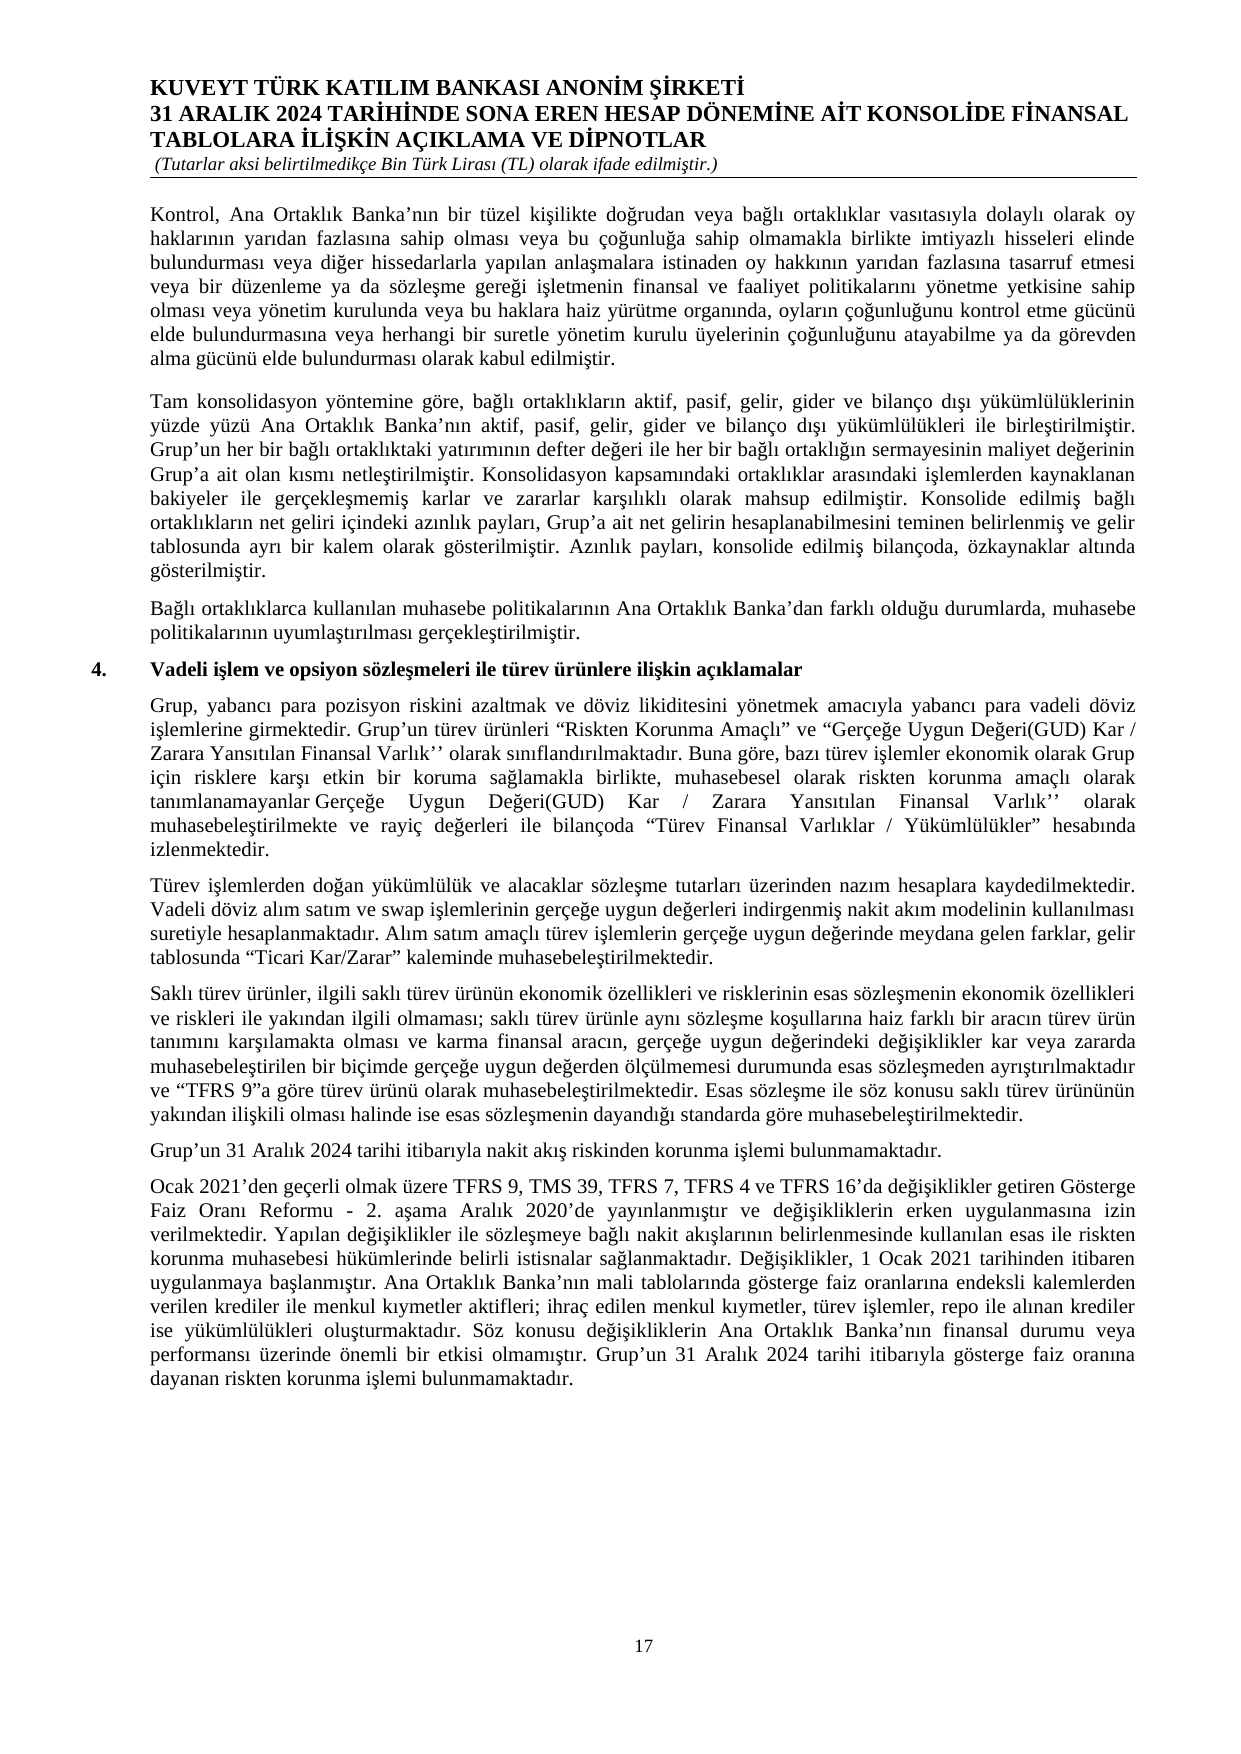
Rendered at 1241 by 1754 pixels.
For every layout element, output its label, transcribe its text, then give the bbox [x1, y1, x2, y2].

text Bağlı ortaklıklarca kullanılan muhasebe politikalarının Ana Ortaklık Banka’dan farklı olduğu durumlarda, muhasebe politikalarının uyumlaştırılması gerçekleştirilmiştir. [150, 596, 1137, 644]
text Grup’un 31 Aralık 2024 tarihi itibarıyla nakit akış riskinden korunma işlemi bulunmamaktadır. [150, 1138, 1137, 1162]
text Saklı türev ürünler, ilgili saklı türev ürünün ekonomik özellikleri ve risklerinin esas sözleşmenin ekonomik özellikleri ve riskleri ile yakından ilgili olmaması; saklı türev ürünle aynı sözleşme koşullarına haiz farklı bir aracın türev ürün tanımını karşılamakta olması ve karma finansal aracın, gerçeğe uygun değerindeki değişiklikler kar veya zararda muhasebeleştirilen bir biçimde gerçeğe uygun değerden ölçülmemesi durumunda esas sözleşmeden ayrıştırılmaktadır ve “TFRS 9”a göre türev ürünü olarak muhasebeleştirilmektedir. Esas sözleşme ile söz konusu saklı türev ürününün yakından ilişkili olması halinde ise esas sözleşmenin dayandığı standarda göre muhasebeleştirilmektedir. [150, 981, 1137, 1126]
text Tam konsolidasyon yöntemine göre, bağlı ortaklıkların aktif, pasif, gelir, gider ve bilanço dışı yükümlülüklerinin yüzde yüzü Ana Ortaklık Banka’nın aktif, pasif, gelir, gider ve bilanço dışı yükümlülükleri ile birleştirilmiştir. Grup’un her bir bağlı ortaklıktaki yatırımının defter değeri ile her bir bağlı ortaklığın sermayesinin maliyet değerinin Grup’a ait olan kısmı netleştirilmiştir. Konsolidasyon kapsamındaki ortaklıklar arasındaki işlemlerden kaynaklanan bakiyeler ile gerçekleşmemiş karlar ve zararlar karşılıklı olarak mahsup edilmiştir. Konsolide edilmiş bağlı ortaklıkların net geliri içindeki azınlık payları, Grup’a ait net gelirin hesaplanabilmesini teminen belirlenmiş ve gelir tablosunda ayrı bir kalem olarak gösterilmiştir. Azınlık payları, konsolide edilmiş bilançoda, özkaynaklar altında gösterilmiştir. [150, 370, 1137, 582]
text Ocak 2021’den geçerli olmak üzere TFRS 9, TMS 39, TFRS 7, TFRS 4 ve TFRS 16’da değişiklikler getiren Gösterge Faiz Oranı Reformu - 2. aşama Aralık 2020’de yayınlanmıştır ve değişikliklerin erken uygulanmasına izin verilmektedir. Yapılan değişiklikler ile sözleşmeye bağlı nakit akışlarının belirlenmesinde kullanılan esas ile riskten korunma muhasebesi hükümlerinde belirli istisnalar sağlanmaktadır. Değişiklikler, 1 Ocak 2021 tarihinden itibaren uygulanmaya başlanmıştır. Ana Ortaklık Banka’nın mali tablolarında gösterge faiz oranlarına endeksli kalemlerden verilen krediler ile menkul kıymetler aktifleri; ihraç edilen menkul kıymetler, türev işlemler, repo ile alınan krediler ise yükümlülükleri oluşturmaktadır. Söz konusu değişikliklerin Ana Ortaklık Banka’nın finansal durumu veya performansı üzerinde önemli bir etkisi olmamıştır. Grup’un 31 Aralık 2024 tarihi itibarıyla gösterge faiz oranına dayanan riskten korunma işlemi bulunmamaktadır. [150, 1174, 1137, 1390]
text Kontrol, Ana Ortaklık Banka’nın bir tüzel kişilikte doğrudan veya bağlı ortaklıklar vasıtasıyla dolaylı olarak oy haklarının yarıdan fazlasına sahip olması veya bu çoğunluğa sahip olmamakla birlikte imtiyazlı hisseleri elinde bulundurması veya diğer hissedarlarla yapılan anlaşmalara istinaden oy hakkının yarıdan fazlasına tasarruf etmesi veya bir düzenleme ya da sözleşme gereği işletmenin finansal ve faaliyet politikalarını yönetme yetkisine sahip olması veya yönetim kurulunda veya bu haklara haiz yürütme organında, oyların çoğunluğunu kontrol etme gücünü elde bulundurmasına veya herhangi bir suretle yönetim kurulu üyelerinin çoğunluğunu atayabilme ya da görevden alma gücünü elde bulundurması olarak kabul edilmiştir. [150, 202, 1137, 370]
text 4. Vadeli işlem ve opsiyon sözleşmeleri ile türev ürünlere ilişkin açıklamalar [91, 659, 1137, 681]
text Türev işlemlerden doğan yükümlülük ve alacaklar sözleşme tutarları üzerinden nazım hesaplara kaydedilmektedir. Vadeli döviz alım satım ve swap işlemlerinin gerçeğe uygun değerleri indirgenmiş nakit akım modelinin kullanılması suretiyle hesaplanmaktadır. Alım satım amaçlı türev işlemlerin gerçeğe uygun değerinde meydana gelen farklar, gelir tablosunda “Ticari Kar/Zarar” kaleminde muhasebeleştirilmektedir. [150, 873, 1137, 969]
text Grup, yabancı para pozisyon riskini azaltmak ve döviz likiditesini yönetmek amacıyla yabancı para vadeli döviz işlemlerine girmektedir. Grup’un türev ürünleri “Riskten Korunma Amaçlı” ve “Gerçeğe Uygun Değeri(GUD) Kar / Zarara Yansıtılan Finansal Varlık’’ olarak sınıflandırılmaktadır. Buna göre, bazı türev işlemler ekonomik olarak Grup için risklere karşı etkin bir koruma sağlamakla birlikte, muhasebesel olarak riskten korunma amaçlı olarak tanımlanamayanlar Gerçeğe Uygun Değeri(GUD) Kar / Zarara Yansıtılan Finansal Varlık’’ olarak muhasebeleştirilmekte ve rayiç değerleri ile bilançoda “Türev Finansal Varlıklar / Yükümlülükler” hesabında izlenmektedir. [150, 693, 1137, 861]
